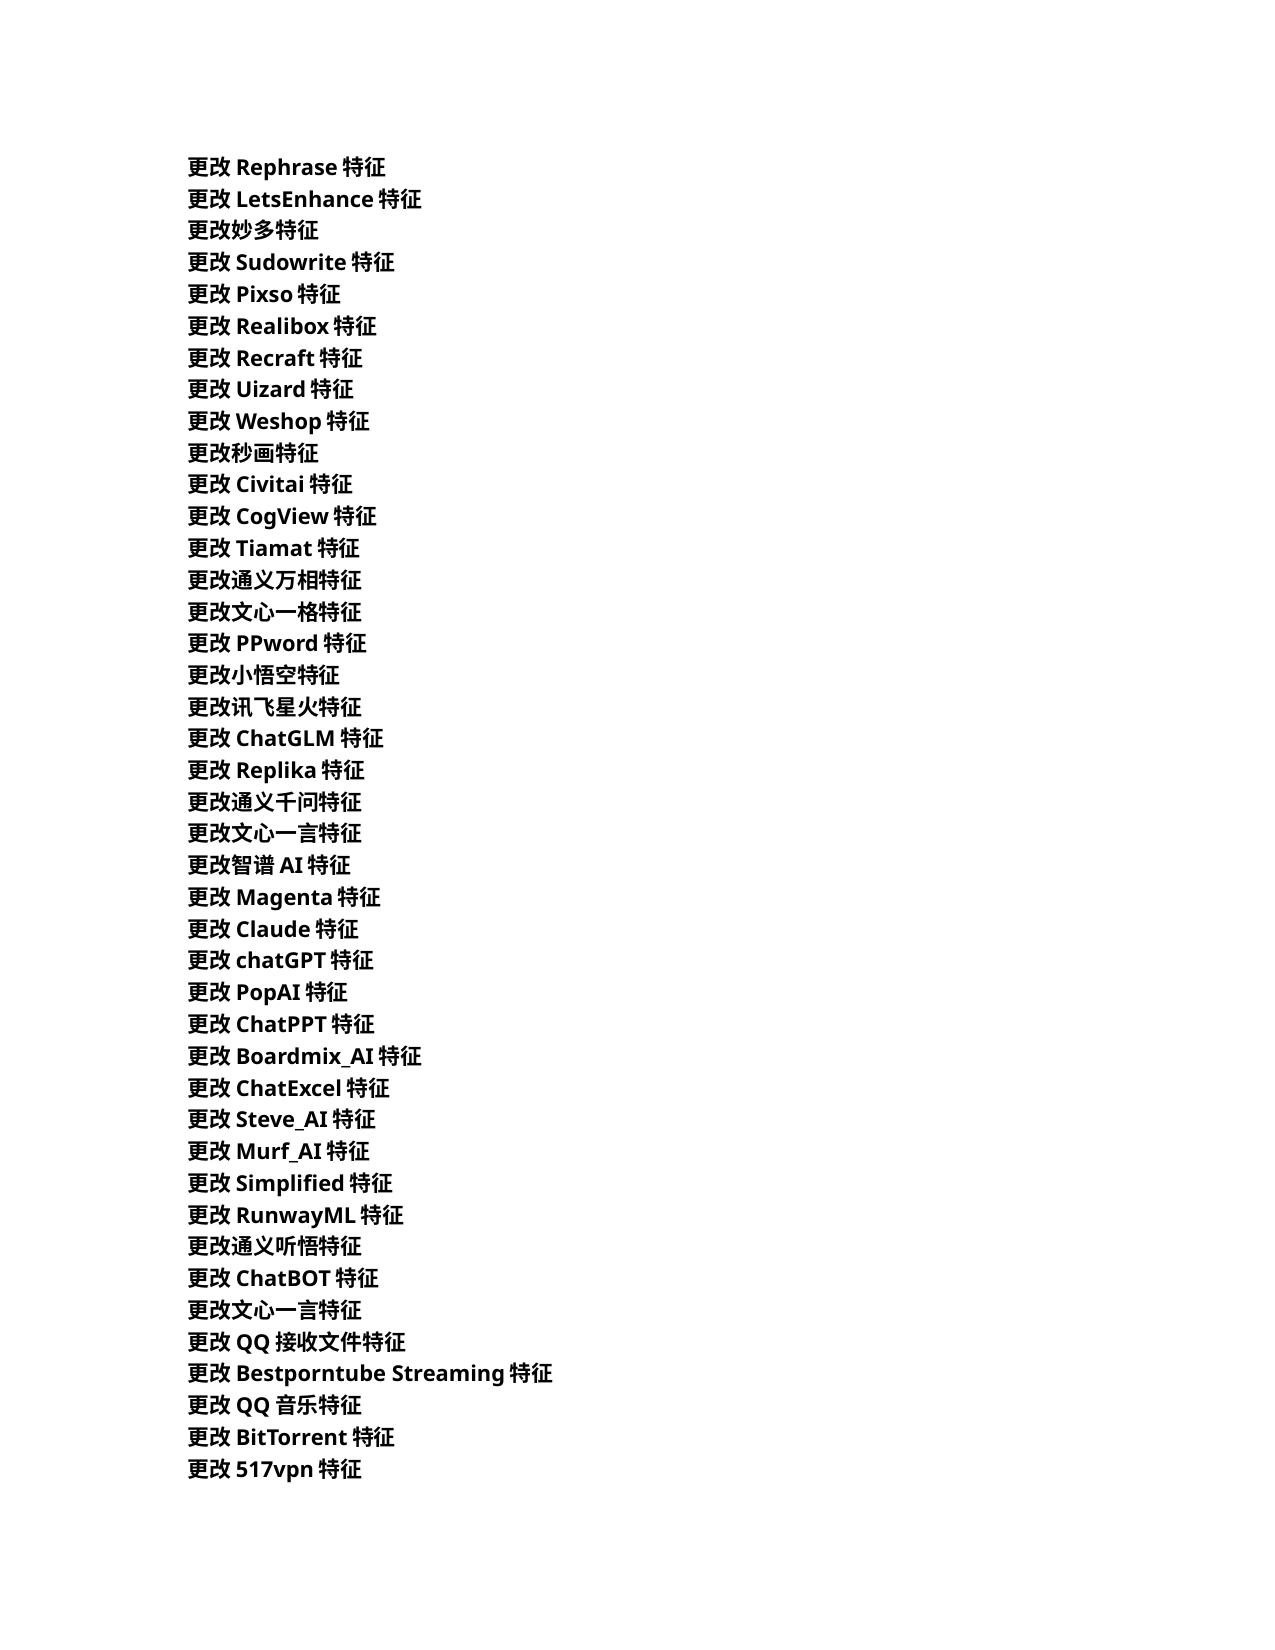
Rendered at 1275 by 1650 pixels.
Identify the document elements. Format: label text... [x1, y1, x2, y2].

text 更改妙多特征 [187, 213, 1087, 245]
text 更改Uizard特征 [187, 372, 1087, 404]
text 更改QQ接收文件特征 [187, 1324, 1087, 1356]
text 更改文心一格特征 [187, 594, 1087, 626]
text 更改Murf_AI特征 [187, 1134, 1087, 1166]
text 更改ChatBOT特征 [187, 1261, 1087, 1293]
text 更改文心一言特征 [187, 816, 1087, 848]
text 更改通义听悟特征 [187, 1229, 1087, 1261]
text 更改RunwayML特征 [187, 1198, 1087, 1229]
text 更改ChatExcel特征 [187, 1071, 1087, 1102]
text 更改通义万相特征 [187, 563, 1087, 594]
text 更改Weshop特征 [187, 404, 1087, 436]
text 更改Replika特征 [187, 753, 1087, 785]
text 更改文心一言特征 [187, 1293, 1087, 1324]
text 更改ChatPPT特征 [187, 1007, 1087, 1039]
text 更改517vpn特征 [187, 1452, 1087, 1483]
text 更改LetsEnhance特征 [187, 182, 1087, 213]
text 更改Realibox特征 [187, 309, 1087, 341]
text 更改Boardmix_AI特征 [187, 1039, 1087, 1071]
text 更改Claude特征 [187, 912, 1087, 943]
text 更改Sudowrite特征 [187, 245, 1087, 277]
text 更改秒画特征 [187, 436, 1087, 467]
text 更改智谱AI特征 [187, 848, 1087, 880]
text 更改讯飞星火特征 [187, 689, 1087, 721]
text 更改PopAI特征 [187, 975, 1087, 1007]
text 更改Civitai特征 [187, 467, 1087, 499]
text 更改Pixso特征 [187, 277, 1087, 309]
text 更改Magenta特征 [187, 880, 1087, 912]
text 更改ChatGLM特征 [187, 721, 1087, 753]
text 更改chatGPT特征 [187, 943, 1087, 975]
text 更改QQ音乐特征 [187, 1388, 1087, 1420]
text 更改Simplified特征 [187, 1166, 1087, 1198]
text 更改PPword特征 [187, 626, 1087, 658]
text 更改Tiamat特征 [187, 531, 1087, 563]
text 更改小悟空特征 [187, 658, 1087, 689]
text 更改通义千问特征 [187, 785, 1087, 816]
text 更改CogView特征 [187, 499, 1087, 531]
text 更改Bestporntube Streaming特征 [187, 1356, 1087, 1388]
text 更改Rephrase特征 [187, 150, 1087, 182]
text 更改Recraft特征 [187, 341, 1087, 372]
text 更改Steve_AI特征 [187, 1102, 1087, 1134]
text 更改BitTorrent特征 [187, 1420, 1087, 1452]
